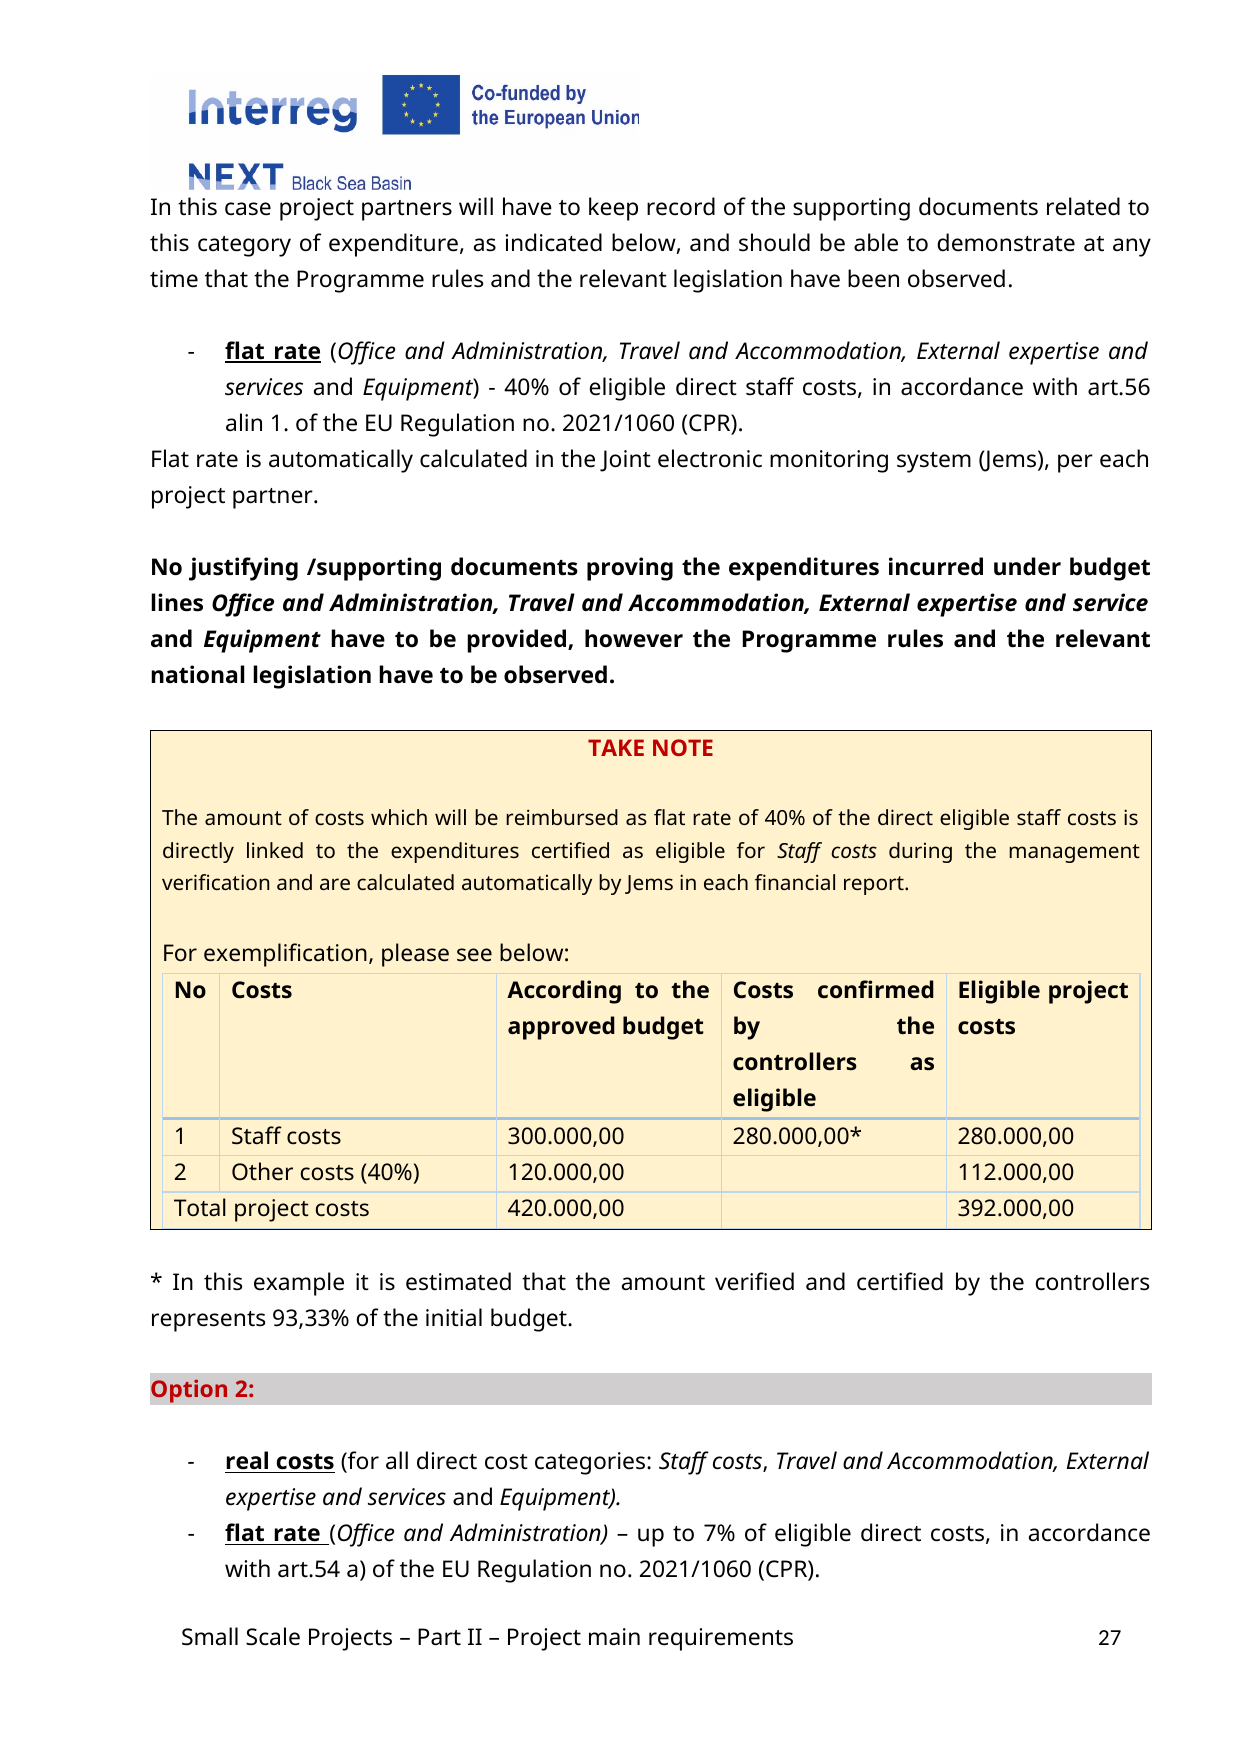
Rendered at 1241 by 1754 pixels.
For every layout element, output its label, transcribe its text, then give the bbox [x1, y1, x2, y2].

text * In this example it is estimated that the amount verified and certified by the controllers represents 93,33% of the initial budget. [150, 1266, 1152, 1333]
list real costs (for all direct cost categories: Staff costs, Travel and Accommodation, External expertise and services and Equipment). [187, 1445, 1152, 1512]
text Flat rate is automatically calculated in the Joint electronic monitoring system (Jems), per each project partner. [150, 443, 1152, 510]
list flat rate (Office and Administration, Travel and Accommodation, External expertise and services and Equipment) - 40% of eligible direct staff costs, in accordance with art.56 alin 1. of the EU Regulation no. 2021/1060 (CPR). [187, 335, 1152, 438]
text No justifying /supporting documents proving the expenditures incurred under budget lines Office and Administration, Travel and Accommodation, External expertise and service and Equipment have to be provided, however the Programme rules and the relevant national legislation have to be observed. [150, 551, 1152, 690]
text Option 2: [150, 1373, 1152, 1405]
table_header TAKE NOTE The amount of costs which will be reimbursed as flat rate of 40% of the direct eligible staff costs is directly linked to the expenditures certified as eligible for Staff costs during the management verification and are calculated automatically by Jems in each financial report. For exemplification, please see below: [151, 731, 1151, 1229]
text In this case project partners will have to keep record of the supporting documents related to this category of expenditure, as indicated below, and should be able to demonstrate at any time that the Programme rules and the relevant legislation have been observed. [150, 191, 1152, 294]
picture [150, 73, 639, 190]
list flat rate (Office and Administration) – up to 7% of eligible direct costs, in accordance with art.54 a) of the EU Regulation no. 2021/1060 (CPR). [187, 1517, 1152, 1584]
